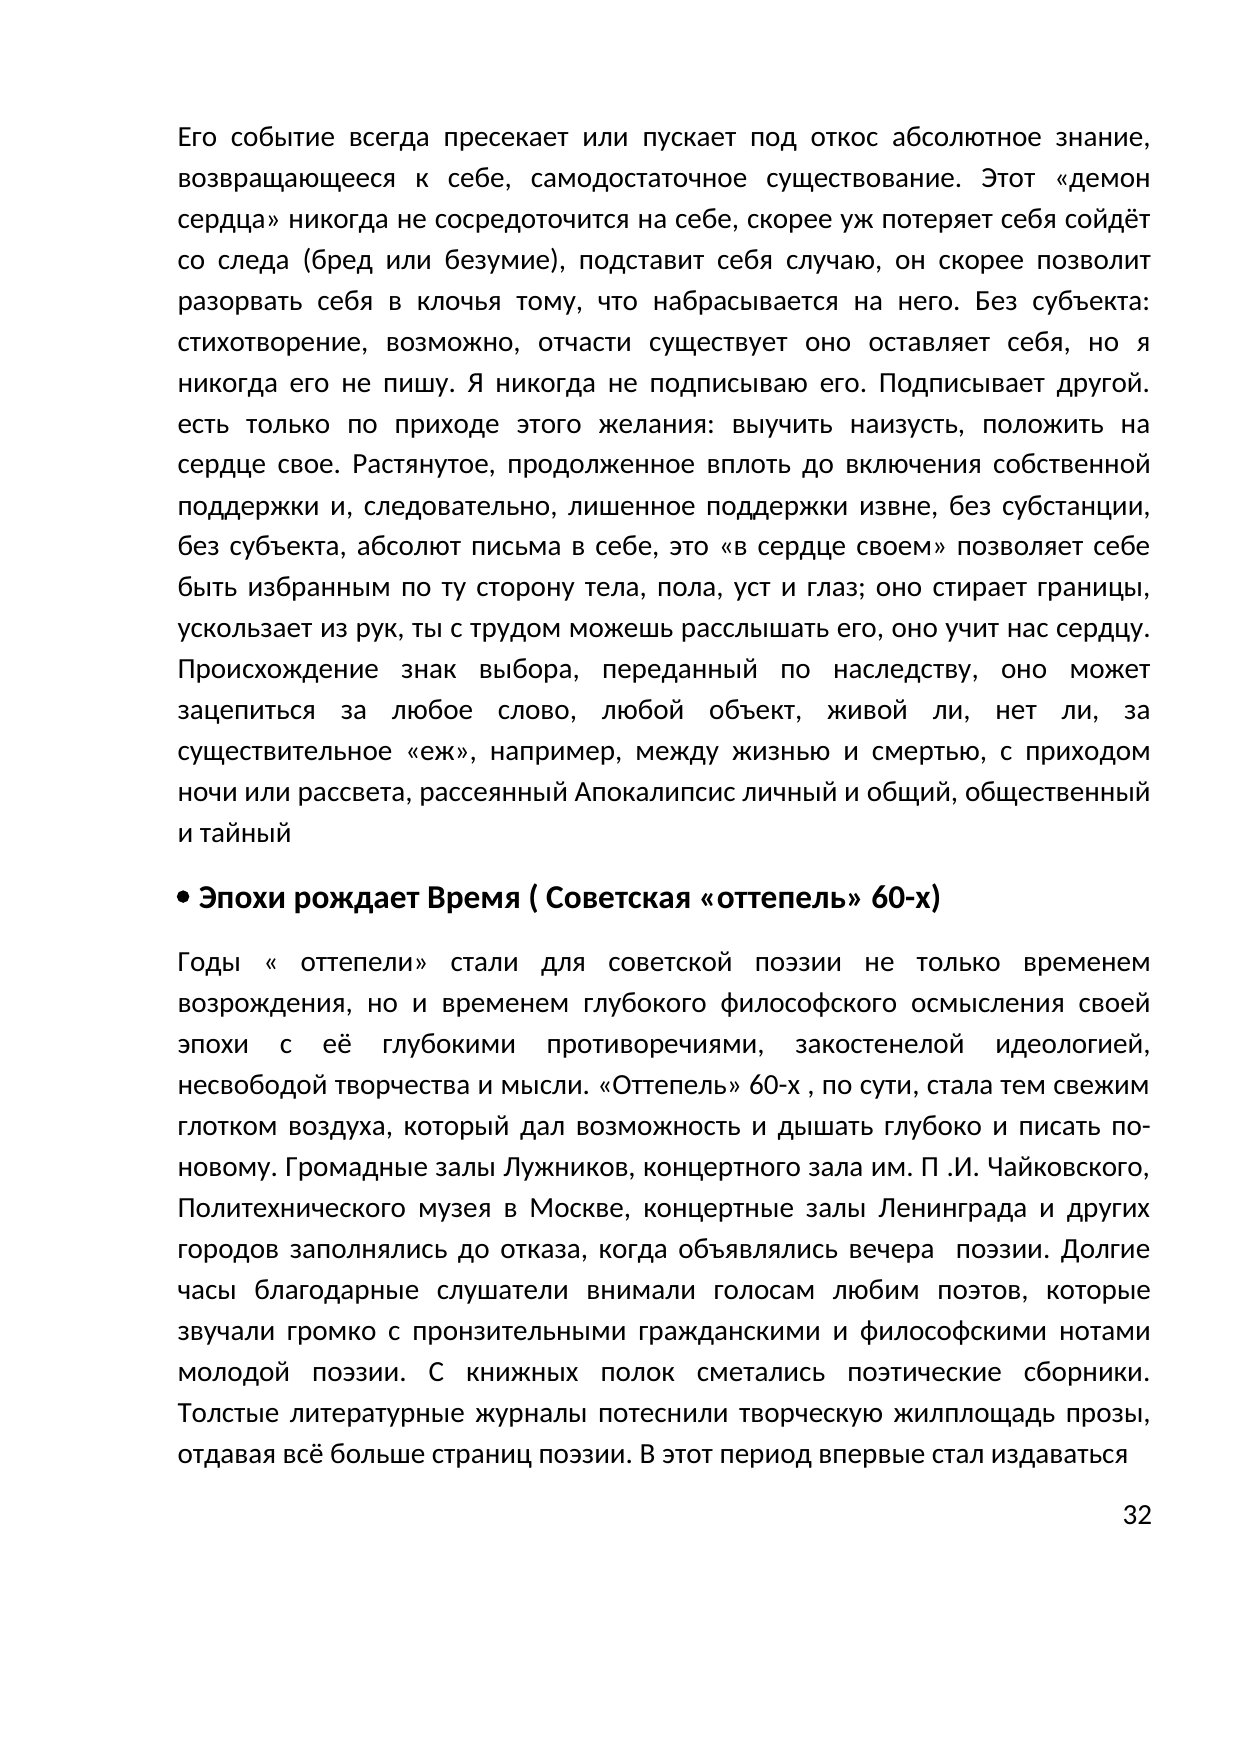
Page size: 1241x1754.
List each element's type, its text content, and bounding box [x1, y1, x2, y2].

text Годы « оттепели» стали для советской поэзии не только временем возрождения, но и временем глубокого философского осмысления своей эпохи с её глубокими противоречиями, закостенелой идеологией, несвободой творчества и мысли. «Оттепель» 60-х , по сути, стала тем свежим глотком воздуха, который дал возможность и дышать глубоко и писать по-новому. Громадные залы Лужников, концертного зала им. П .И. Чайковского, Политехнического музея в Москве, концертные залы Ленинграда и других городов заполнялись до отказа, когда объявлялись вечера поэзии. Долгие часы благодарные слушатели внимали голосам любим поэтов, которые звучали громко с пронзительными гражданскими и философскими нотами молодой поэзии. С книжных полок сметались поэтические сборники. Толстые литературные журналы потеснили творческую жилплощадь прозы, отдавая всё больше страниц поэзии. В этот период впервые стал издаваться [177, 943, 1152, 1470]
text Эпохи рождает Время ( Советская «оттепель» 60-х) [177, 876, 1152, 917]
text Его событие всегда пресекает или пускает под откос абсолютное знание, возвращающееся к себе, самодостаточное существование. Этот «демон сердца» никогда не сосредоточится на себе, скорее уж потеряет себя сойдёт со следа (бред или безумие), подставит себя случаю, он скорее позволит разорвать себя в клочья тому, что набрасывается на него. Без субъекта: стихотворение, возможно, отчасти существует оно оставляет себя, но я никогда его не пишу. Я никогда не подписываю его. Подписывает другой. есть только по приходе этого желания: выучить наизусть, положить на сердце свое. Растянутое, продолженное вплоть до включения собственной поддержки и, следовательно, лишенное поддержки извне, без субстанции, без субъекта, абсолют письма в себе, это «в сердце своем» позволяет себе быть избранным по ту сторону тела, пола, уст и глаз; оно стирает границы, ускользает из рук, ты с трудом можешь расслышать его, оно учит нас сердцу. Происхождение знак выбора, переданный по наследству, оно может зацепиться за любое слово, любой объект, живой ли, нет ли, за существительное «еж», например, между жизнью и смертью, с приходом ночи или рассвета, рассеянный Апокалипсис личный и общий, общественный и тайный [177, 118, 1152, 850]
text 32 [177, 1496, 1152, 1532]
